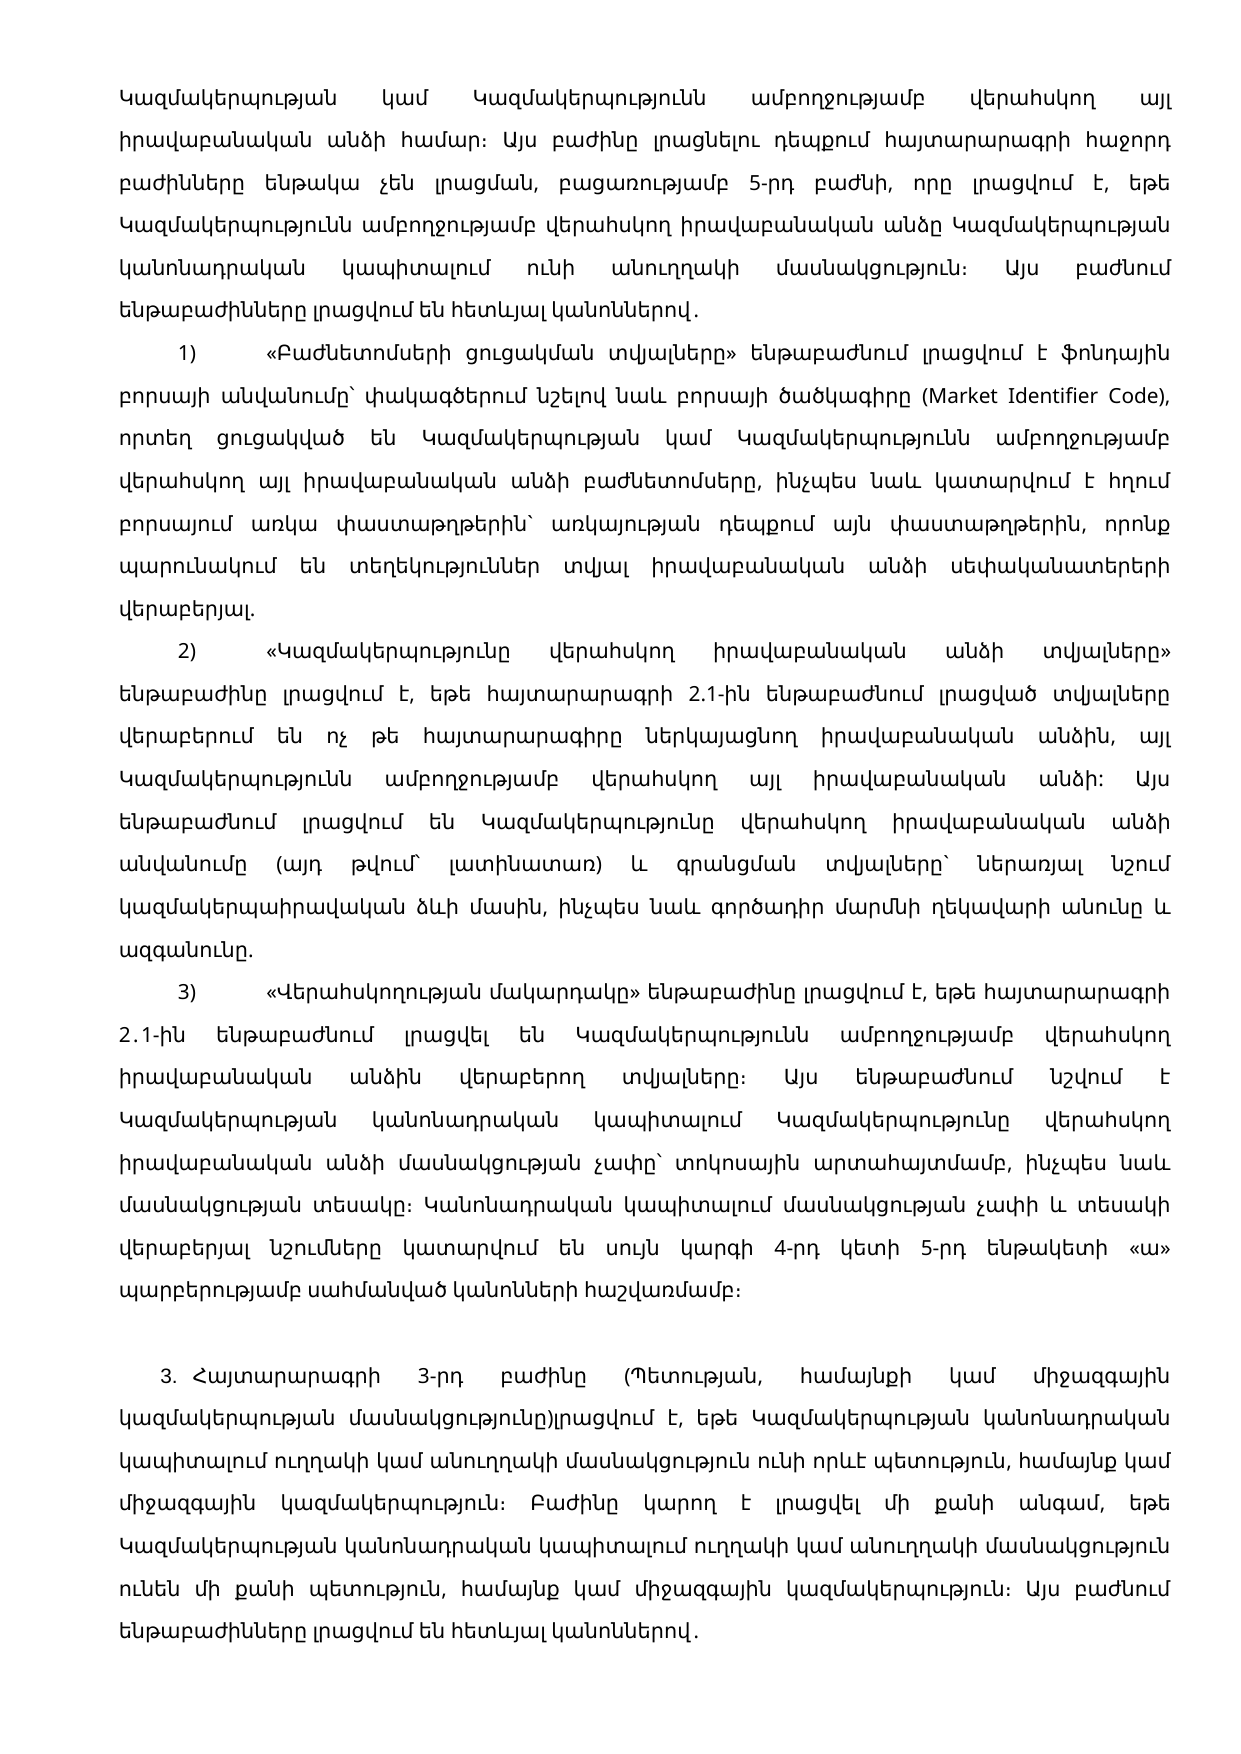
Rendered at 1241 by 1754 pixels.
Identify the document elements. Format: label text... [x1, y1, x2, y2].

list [118, 83, 1171, 324]
list «Բաժնետոմսերի ցուցակման տվյալները» ենթաբաժնում լրացվում է ֆոնդային բորսայի անվանումը՝ փակագծերում նշելով նաև բորսայի ծածկագիրը (Market Identifier Code), որտեղ ցուցակված են Կազմակերպության կամ Կազմակերպությունն ամբողջությամբ վերահսկող այլ իրավաբանական անձի բաժնետոմսերը, ինչպես նաև կատարվում է հղում բորսայում առկա փաստաթղթերին` առկայության դեպքում այն փաստաթղթերին, որոնք պարունակում են տեղեկություններ տվյալ իրավաբանական անձի սեփականատերերի վերաբերյալ. [118, 338, 1171, 622]
list «Կազմակերպությունը վերահսկող իրավաբանական անձի տվյալները» ենթաբաժինը լրացվում է, եթե հայտարարագրի 2.1-ին ենթաբաժնում լրացված տվյալները վերաբերում են ոչ թե հայտարարագիրը ներկայացնող իրավաբանական անձին, այլ Կազմակերպությունն ամբողջությամբ վերահսկող այլ իրավաբանական անձի: Այս ենթաբաժնում լրացվում են Կազմակերպությունը վերահսկող իրավաբանական անձի անվանումը (այդ թվում՝ լատինատառ) և գրանցման տվյալները` ներառյալ նշում կազմակերպաիրավական ձևի մասին, ինչպես նաև գործադիր մարմնի ղեկավարի անունը և ազգանունը. [118, 636, 1171, 963]
list «Վերահսկողության մակարդակը» ենթաբաժինը լրացվում է, եթե հայտարարագրի 2․1-ին ենթաբաժնում լրացվել են Կազմակերպությունն ամբողջությամբ վերահսկող իրավաբանական անձին վերաբերող տվյալները։ Այս ենթաբաժնում նշվում է Կազմակերպության կանոնադրական կապիտալում Կազմակերպությունը վերահսկող իրավաբանական անձի մասնակցության չափը՝ տոկոսային արտահայտմամբ, ինչպես նաև մասնակցության տեսակը։ Կանոնադրական կապիտալում մասնակցության չափի և տեսակի վերաբերյալ նշումները կատարվում են սույն կարգի 4-րդ կետի 5-րդ ենթակետի «ա» պարբերությամբ սահմանված կանոնների հաշվառմամբ։ [118, 977, 1171, 1304]
list Հայտարարագրի 3-րդ բաժինը (Պետության, համայնքի կամ միջազգային կազմակերպության մասնակցությունը)լրացվում է, եթե Կազմակերպության կանոնադրական կապիտալում ուղղակի կամ անուղղակի մասնակցություն ունի որևէ պետություն, համայնք կամ միջազգային կազմակերպություն։ Բաժինը կարող է լրացվել մի քանի անգամ, եթե Կազմակերպության կանոնադրական կապիտալում ուղղակի կամ անուղղակի մասնակցություն ունեն մի քանի պետություն, համայնք կամ միջազգային կազմակերպություն։ Այս բաժնում ենթաբաժինները լրացվում են հետևյալ կանոններով․ [118, 1361, 1171, 1645]
